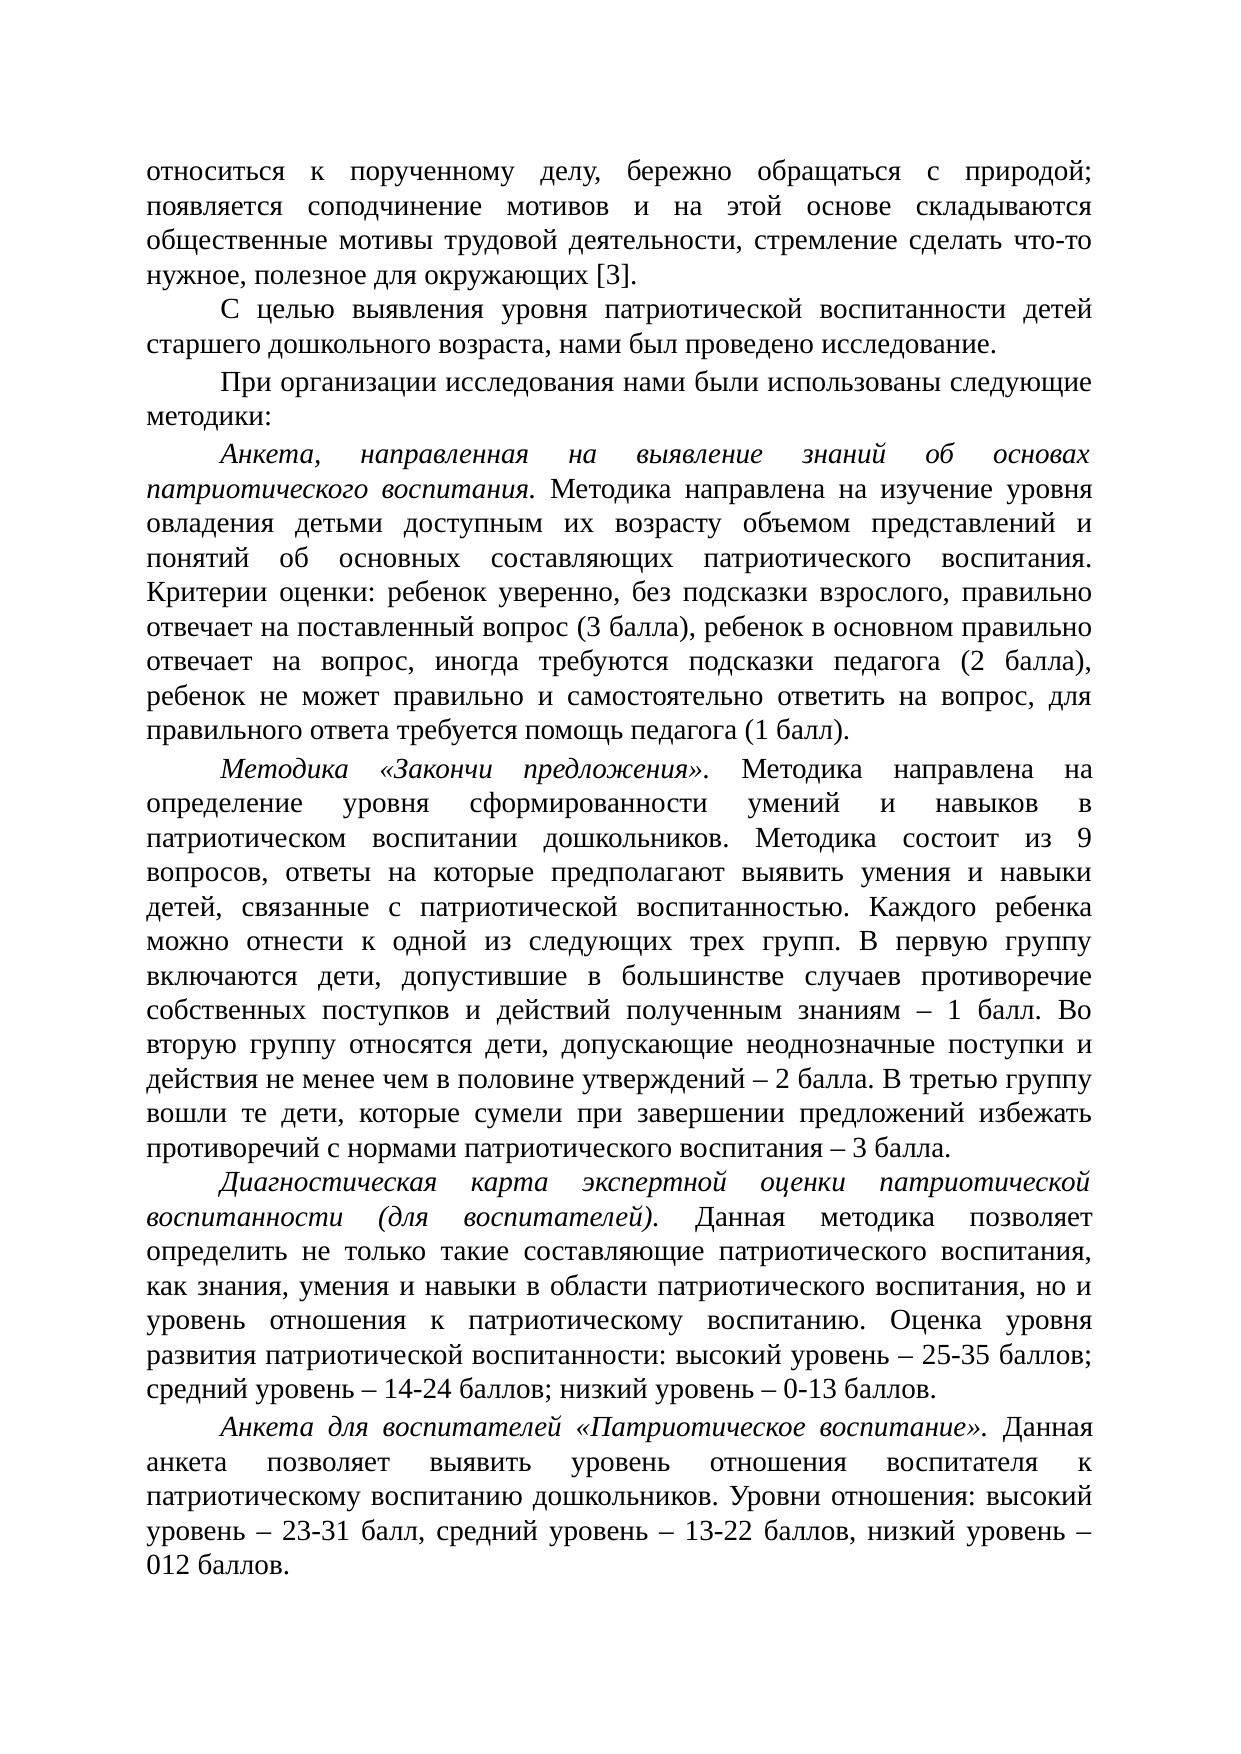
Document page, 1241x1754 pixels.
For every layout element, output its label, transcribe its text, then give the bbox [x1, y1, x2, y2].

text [146, 153, 1093, 290]
text Диагностическая карта экспертной оценки патриотической воспитанности (для воспитателей). Данная методика позволяет определить не только такие составляющие патриотического воспитания, как знания, умения и навыки в области патриотического воспитания, но и уровень отношения к патриотическому воспитанию. Оценка уровня развития патриотической воспитанности: высокий уровень – 25-35 баллов; средний уровень – 14-24 баллов; низкий уровень – 0-13 баллов. [146, 1164, 1093, 1405]
text Анкета, направленная на выявление знаний об основах патриотического воспитания. Методика направлена на изучение уровня овладения детьми доступным их возрасту объемом представлений и понятий об основных составляющих патриотического воспитания. Критерии оценки: ребенок уверенно, без подсказки взрослого, правильно отвечает на поставленный вопрос (3 балла), ребенок в основном правильно отвечает на вопрос, иногда требуются подсказки педагога (2 балла), ребенок не может правильно и самостоятельно ответить на вопрос, для правильного ответа требуется помощь педагога (1 балл). [146, 437, 1093, 746]
text Анкета для воспитателей «Патриотическое воспитание». Данная анкета позволяет выявить уровень отношения воспитателя к патриотическому воспитанию дошкольников. Уровни отношения: высокий уровень – 23-31 балл, средний уровень – 13-22 баллов, низкий уровень – 012 баллов. [146, 1409, 1093, 1581]
text Методика «Закончи предложения». Методика направлена на определение уровня сформированности умений и навыков в патриотическом воспитании дошкольников. Методика состоит из 9 вопросов, ответы на которые предполагают выявить умения и навыки детей, связанные с патриотической воспитанностью. Каждого ребенка можно отнести к одной из следующих трех групп. В первую группу включаются дети, допустившие в большинстве случаев противоречие собственных поступков и действий полученным знаниям – 1 балл. Во вторую группу относятся дети, допускающие неоднозначные поступки и действия не менее чем в половине утверждений – 2 балла. В третью группу вошли те дети, которые сумели при завершении предложений избежать противоречий с нормами патриотического воспитания – 3 балла. [146, 751, 1093, 1163]
text С целью выявления уровня патриотической воспитанности детей старшего дошкольного возраста, нами был проведено исследование. [146, 291, 1093, 359]
text При организации исследования нами были использованы следующие методики: [146, 364, 1093, 432]
